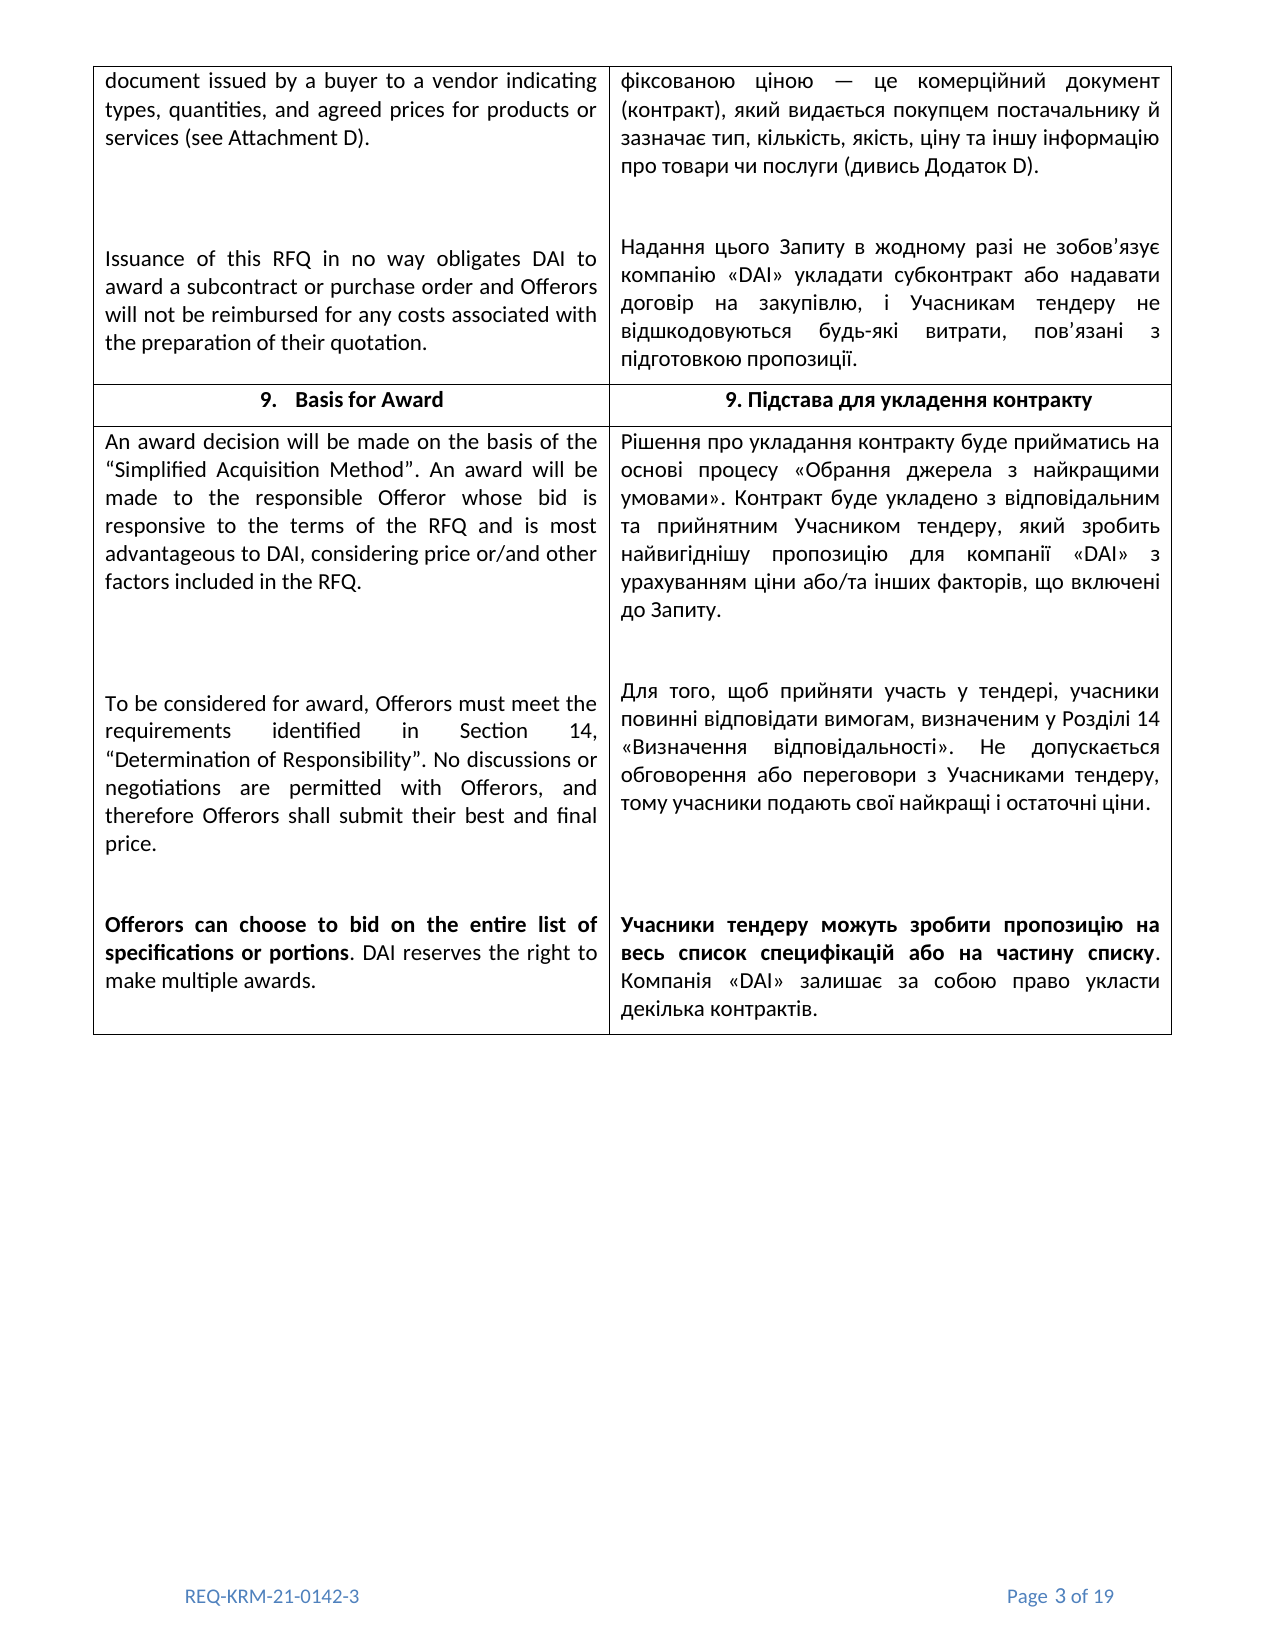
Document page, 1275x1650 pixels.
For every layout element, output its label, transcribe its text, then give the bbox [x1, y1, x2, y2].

table_cell 9. Підстава для укладення контракту [610, 385, 1171, 426]
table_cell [610, 67, 1171, 384]
table_cell An award decision will be made on the basis of the “Simplified Acquisition Method”. An award will be made to the responsible Offeror whose bid is responsive to the terms of the RFQ and is most advantageous to DAI, considering price or/and other factors included in the RFQ. To be considered for award, Offerors must meet the requirements identified in Section 14, “Determination of Responsibility”. No discussions or negotiations are permitted with Offerors, and therefore Offerors shall submit their best and final price. Offerors can choose to bid on the entire list of specifications or portions. DAI reserves the right to make multiple awards. [94, 427, 609, 1034]
table_cell Basis for Award [94, 385, 609, 426]
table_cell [94, 67, 609, 384]
table_cell Рішення про укладання контракту буде прийматись на основі процесу «Обрання джерела з найкращими умовами». Контракт буде укладено з відповідальним та прийнятним Учасником тендеру, який зробить найвигіднішу пропозицію для компанії «DAI» з урахуванням ціни або/та інших факторів, що включені до Запиту. Для того, щоб прийняти участь у тендері, учасники повинні відповідати вимогам, визначеним у Розділі 14 «Визначення відповідальності». Не допускається обговорення або переговори з Учасниками тендеру, тому учасники подають свої найкращі і остаточні ціни. Учасники тендеру можуть зробити пропозицію на весь список специфікацій або на частину списку. Компанія «DAI» залишає за собою право укласти декілька контрактів. [610, 427, 1171, 1034]
